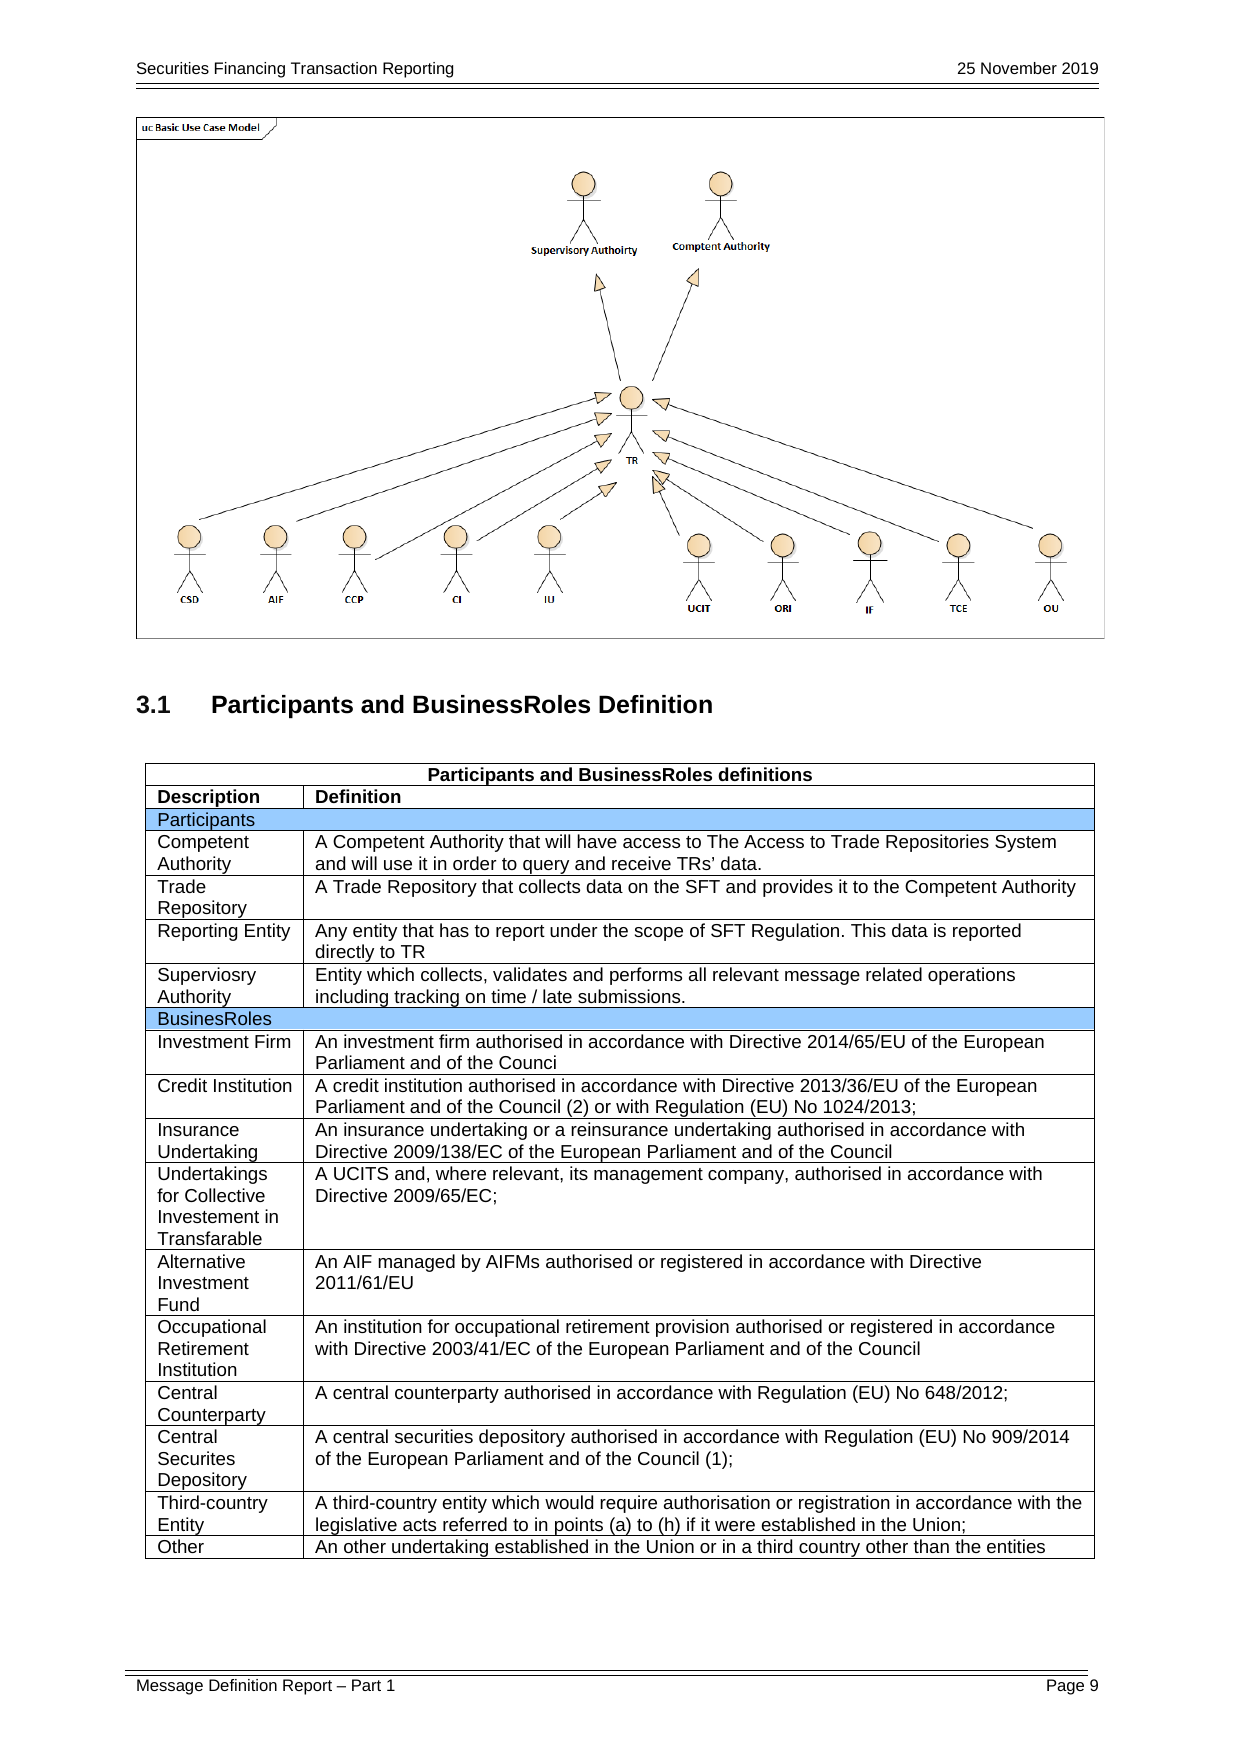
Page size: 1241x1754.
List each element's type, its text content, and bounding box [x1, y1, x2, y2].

table_cell A UCITS and, where relevant, its management company, authorised in accordance with Directive 2009/65/EC; [304, 1163, 1094, 1249]
table_cell Entity which collects, validates and performs all relevant message related operations including tracking on time / late submissions. [304, 964, 1094, 1007]
table_cell A Trade Repository that collects data on the SFT and provides it to the Competent Authority [304, 876, 1094, 919]
table_cell Participants [146, 809, 1094, 830]
table_cell Reporting Entity [146, 920, 303, 963]
table_cell Occupational Retirement Institution [146, 1316, 303, 1381]
table_cell A credit institution authorised in accordance with Directive 2013/36/EU of the European Parliament and of the Council (2) or with Regulation (EU) No 1024/2013; [304, 1075, 1094, 1118]
table_cell An AIF managed by AIFMs authorised or registered in accordance with Directive 2011/61/EU [304, 1250, 1094, 1315]
table_cell A central counterparty authorised in accordance with Regulation (EU) No 648/2012; [304, 1382, 1094, 1425]
table_cell Competent Authority [146, 831, 303, 874]
table_cell Description [146, 786, 303, 808]
subtitle Participants and BusinessRoles Definition [136, 690, 1104, 719]
table_cell Superviosry Authority [146, 964, 303, 1007]
table_cell BusinesRoles [146, 1008, 1094, 1029]
table_cell Trade Repository [146, 876, 303, 919]
table_cell An investment firm authorised in accordance with Directive 2014/65/EU of the European Parliament and of the Counci [304, 1031, 1094, 1074]
table_cell Definition [304, 786, 1094, 808]
table_header Participants and BusinessRoles definitions [146, 764, 1094, 785]
table_cell A third-country entity which would require authorisation or registration in accordance with the legislative acts referred to in points (a) to (h) if it were established in the Union; [304, 1492, 1094, 1535]
table_cell Other Undertakings [146, 1536, 303, 1557]
table_cell Alternative Investment Fund [146, 1250, 303, 1315]
table_cell Credit Institution [146, 1075, 303, 1118]
table_cell Third-country Entity [146, 1492, 303, 1535]
picture [135, 116, 1105, 639]
table_cell Central Counterparty [146, 1382, 303, 1425]
table_cell Insurance Undertaking [146, 1119, 303, 1162]
table_cell An insurance undertaking or a reinsurance undertaking authorised in accordance with Directive 2009/138/EC of the European Parliament and of the Council [304, 1119, 1094, 1162]
table_cell Investment Firm [146, 1031, 303, 1074]
table_cell Central Securites Depository [146, 1426, 303, 1491]
table_cell Any entity that has to report under the scope of SFT Regulation. This data is reported directly to TR [304, 920, 1094, 963]
table_cell An institution for occupational retirement provision authorised or registered in accordance with Directive 2003/41/EC of the European Parliament and of the Council [304, 1316, 1094, 1381]
table_cell Undertakings for Collective Investement in Transfarable [146, 1163, 303, 1249]
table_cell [304, 1536, 1094, 1557]
table_cell A Competent Authority that will have access to The Access to Trade Repositories System and will use it in order to query and receive TRs’ data. [304, 831, 1094, 874]
table_cell A central securities depository authorised in accordance with Regulation (EU) No 909/2014 of the European Parliament and of the Council (1); [304, 1426, 1094, 1491]
